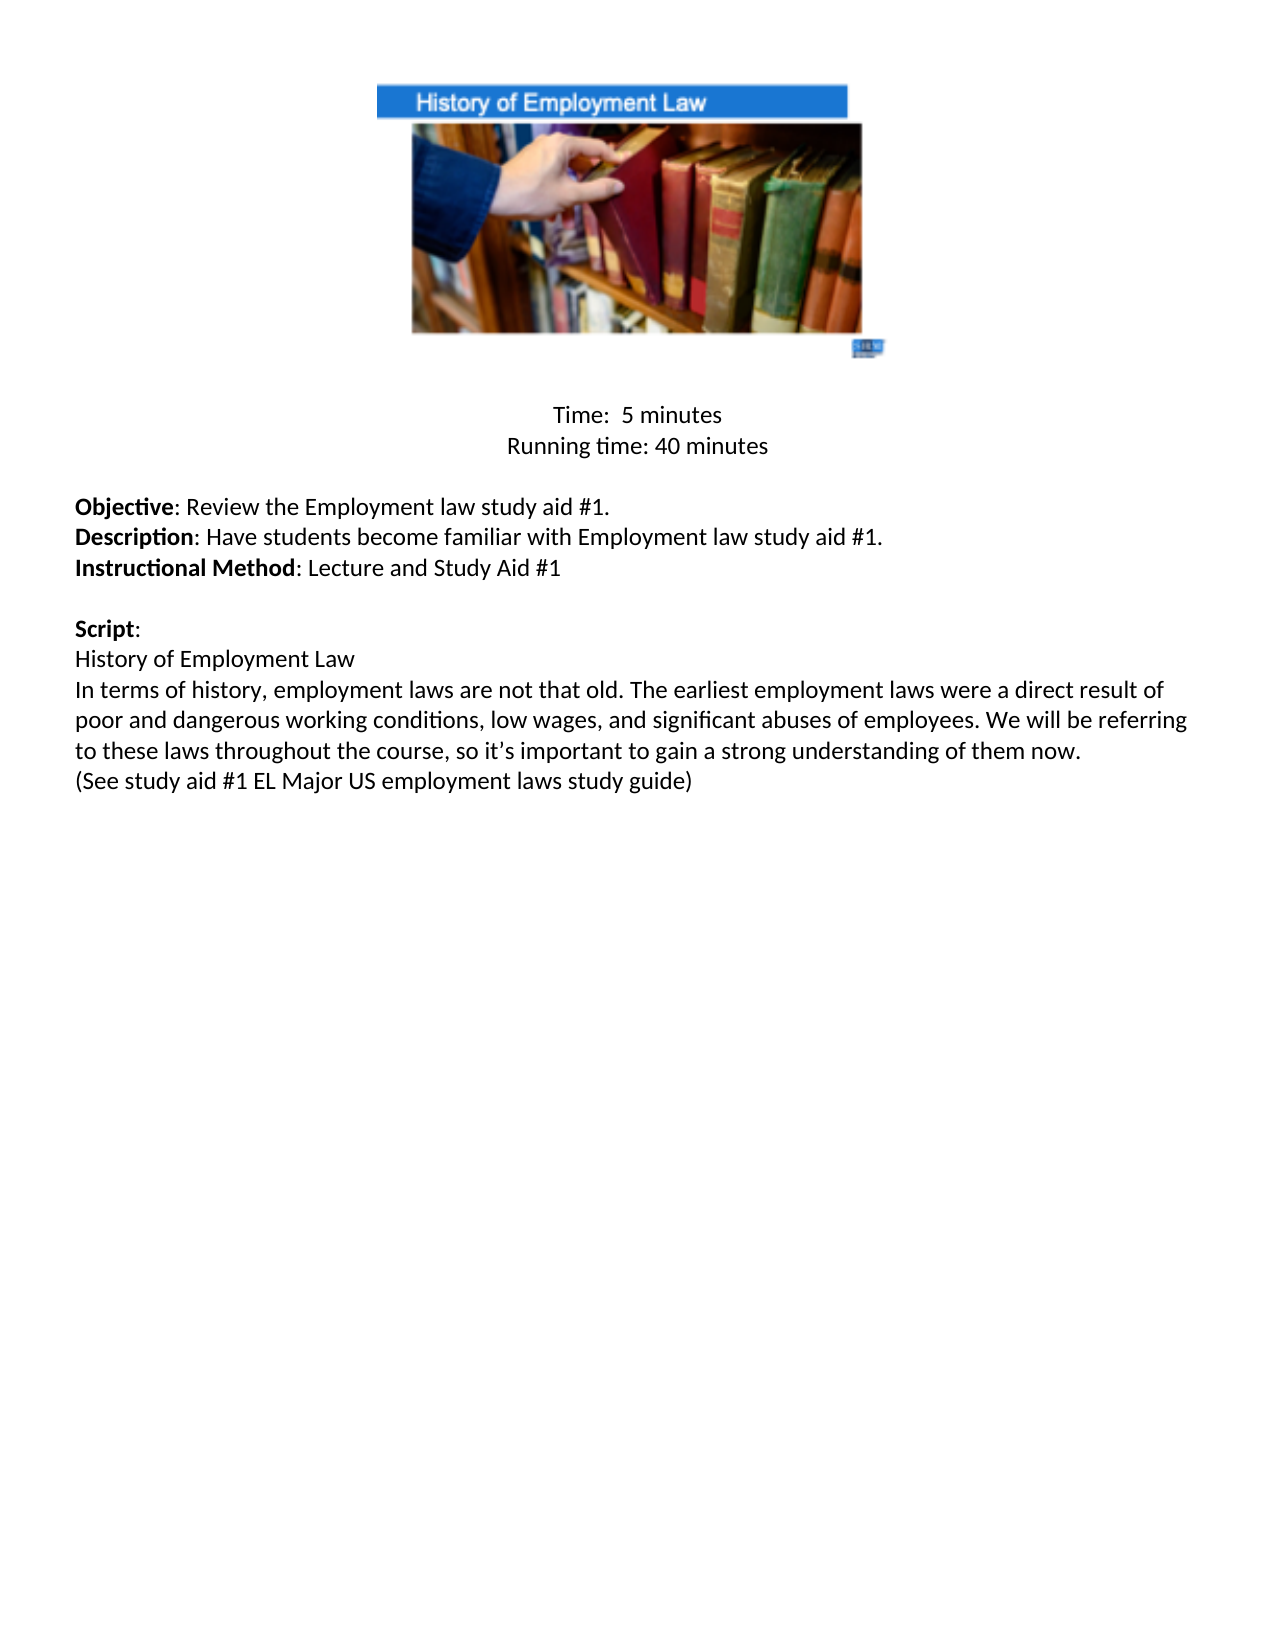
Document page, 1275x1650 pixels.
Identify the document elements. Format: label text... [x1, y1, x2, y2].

text In terms of history, employment laws are not that old. The earliest employment laws were a direct result of poor and dangerous working conditions, low wages, and significant abuses of employees. We will be referring to these laws throughout the course, so it’s important to gain a strong understanding of them now. [75, 674, 1200, 766]
text Instructional Method: Lecture and Study Aid #1 [75, 552, 1200, 582]
text Time: 5 minutes [75, 399, 1200, 430]
text (See study aid #1 EL Major US employment laws study guide) [75, 766, 1200, 796]
text Running time: 40 minutes [75, 430, 1200, 460]
picture [377, 75, 898, 369]
text History of Employment Law [75, 643, 1200, 674]
text Description: Have students become familiar with Employment law study aid #1. [75, 521, 1200, 552]
text Objective: Review the Employment law study aid #1. [75, 491, 1200, 521]
text Script: [75, 613, 1200, 643]
